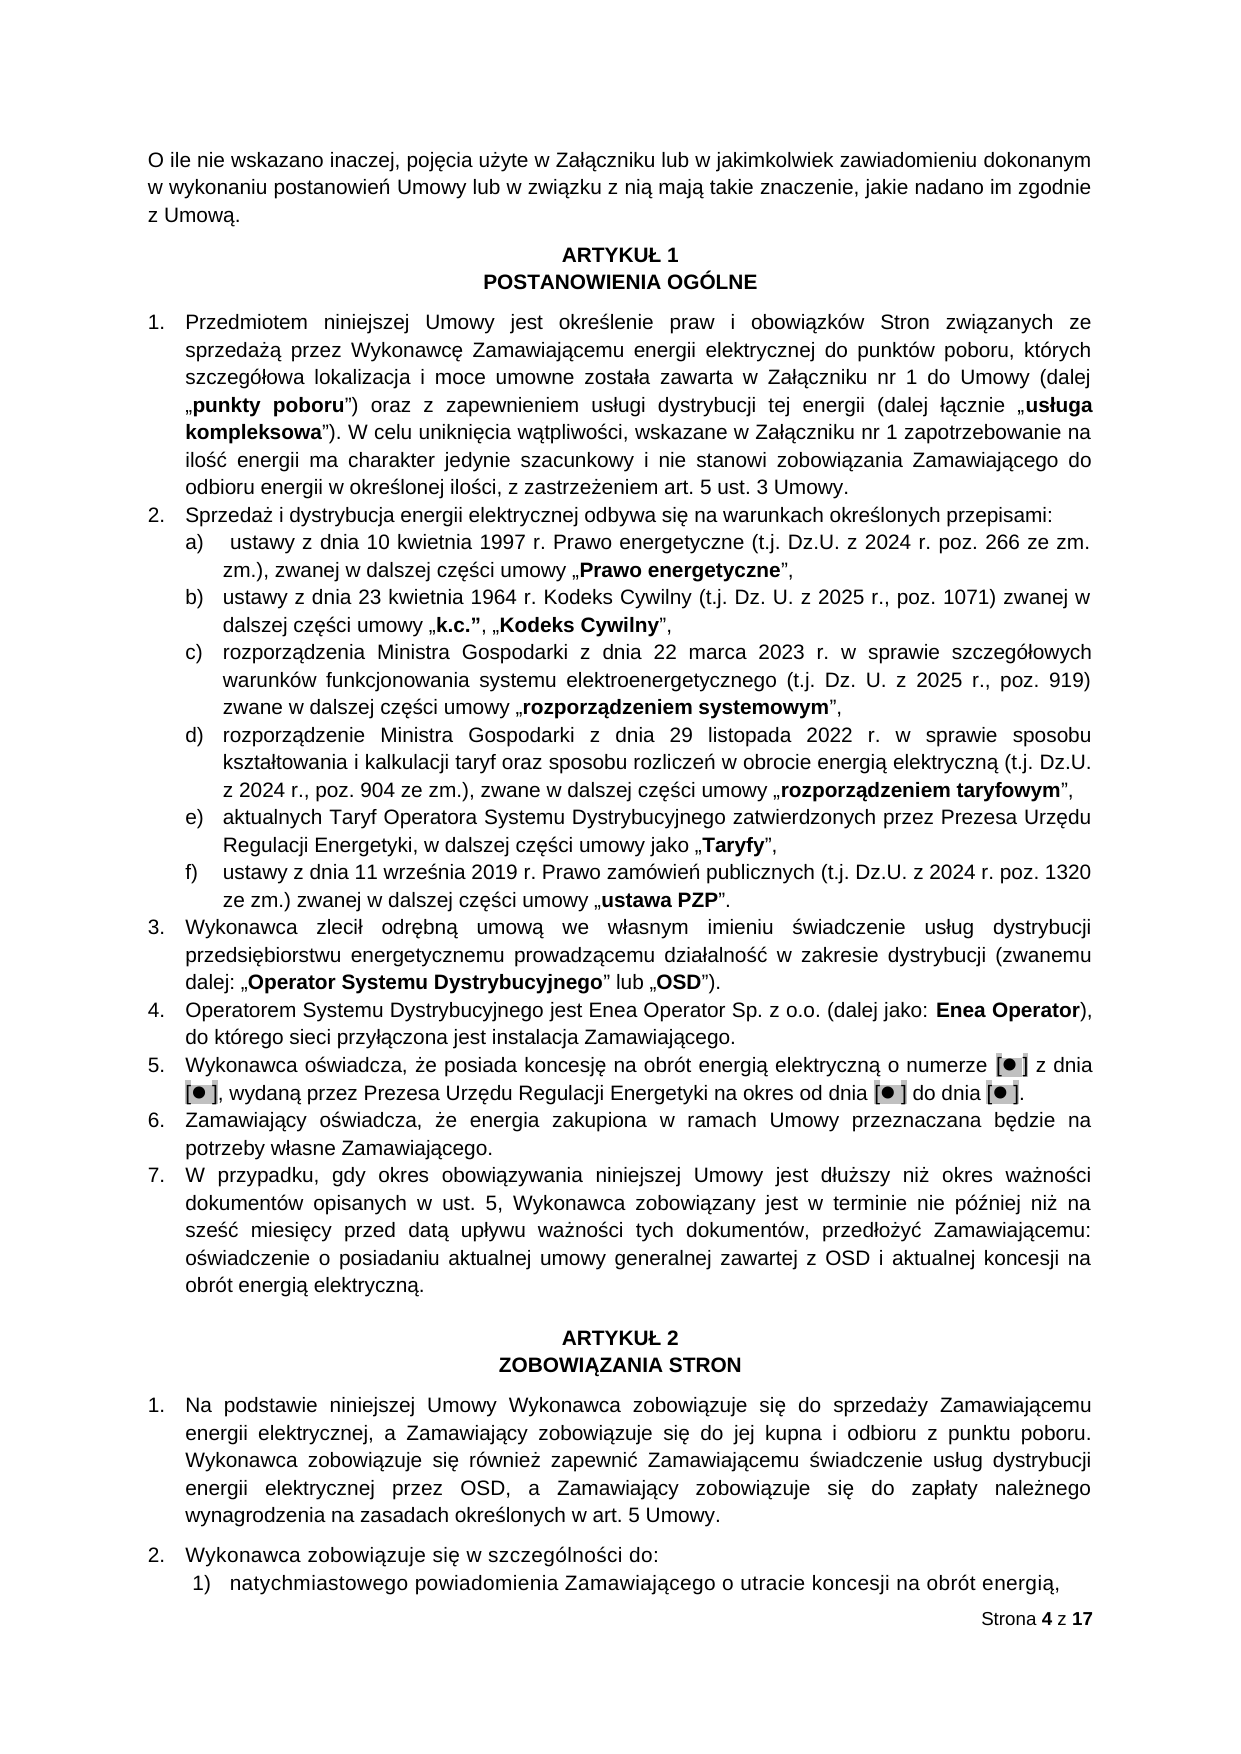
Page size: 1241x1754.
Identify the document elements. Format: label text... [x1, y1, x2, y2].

list Wykonawca oświadcza, że posiada koncesję na obrót energią elektryczną o numerze [] z dnia [], wydaną przez Prezesa Urzędu Regulacji Energetyki na okres od dnia [] do dnia []. [148, 1053, 1092, 1104]
subtitle O ile nie wskazano inaczej, pojęcia użyte w Załączniku lub w jakimkolwiek zawiadomieniu dokonanym w wykonaniu postanowień Umowy lub w związku z nią mają takie znaczenie, jakie nadano im zgodnie z Umową. [148, 148, 1092, 227]
list natychmiastowego powiadomienia Zamawiającego o utracie koncesji na obrót energią, [192, 1570, 1088, 1594]
list ustawy z dnia 10 kwietnia 1997 r. Prawo energetyczne (t.j. Dz.U. z 2024 r. poz. 266 ze zm. zm.), zwanej w dalszej części umowy „Prawo energetyczne”, [185, 530, 1092, 582]
list aktualnych Taryf Operatora Systemu Dystrybucyjnego zatwierdzonych przez Prezesa Urzędu Regulacji Energetyki, w dalszej części umowy jako „Taryfy”, [185, 805, 1092, 857]
list Zamawiający oświadcza, że energia zakupiona w ramach Umowy przeznaczana będzie na potrzeby własne Zamawiającego. [148, 1108, 1092, 1159]
list Wykonawca zlecił odrębną umową we własnym imieniu świadczenie usług dystrybucji przedsiębiorstwu energetycznemu prowadzącemu działalność w zakresie dystrybucji (zwanemu dalej: „Operator Systemu Dystrybucyjnego” lub „OSD”). [148, 915, 1092, 994]
subtitle ARTYKUŁ 1 [148, 243, 1092, 267]
subtitle ARTYKUŁ 2 [148, 1325, 1092, 1349]
subtitle POSTANOWIENIA OGÓLNE [148, 270, 1092, 294]
list rozporządzenia Ministra Gospodarki z dnia 22 marca 2023 r. w sprawie szczegółowych warunków funkcjonowania systemu elektroenergetycznego (t.j. Dz. U. z 2025 r., poz. 919) zwane w dalszej części umowy „rozporządzeniem systemowym”, [185, 640, 1092, 719]
list Przedmiotem niniejszej Umowy jest określenie praw i obowiązków Stron związanych ze sprzedażą przez Wykonawcę Zamawiającemu energii elektrycznej do punktów poboru, których szczegółowa lokalizacja i moce umowne została zawarta w Załączniku nr 1 do Umowy (dalej „punkty poboru”) oraz z zapewnieniem usługi dystrybucji tej energii (dalej łącznie „usługa kompleksowa”). W celu uniknięcia wątpliwości, wskazane w Załączniku nr 1 zapotrzebowanie na ilość energii ma charakter jedynie szacunkowy i nie stanowi zobowiązania Zamawiającego do odbioru energii w określonej ilości, z zastrzeżeniem art. 5 ust. 3 Umowy. [148, 310, 1092, 499]
list rozporządzenie Ministra Gospodarki z dnia 29 listopada 2022 r. w sprawie sposobu kształtowania i kalkulacji taryf oraz sposobu rozliczeń w obrocie energią elektryczną (t.j. Dz.U. z 2024 r., poz. 904 ze zm.), zwane w dalszej części umowy „rozporządzeniem taryfowym”, [185, 723, 1092, 802]
list Operatorem Systemu Dystrybucyjnego jest Enea Operator Sp. z o.o. (dalej jako: Enea Operator), do którego sieci przyłączona jest instalacja Zamawiającego. [148, 998, 1092, 1049]
list W przypadku, gdy okres obowiązywania niniejszej Umowy jest dłuższy niż okres ważności dokumentów opisanych w ust. 5, Wykonawca zobowiązany jest w terminie nie później niż na sześć miesięcy przed datą upływu ważności tych dokumentów, przedłożyć Zamawiającemu: oświadczenie o posiadaniu aktualnej umowy generalnej zawartej z OSD i aktualnej koncesji na obrót energią elektryczną. [148, 1163, 1092, 1297]
list ustawy z dnia 11 września 2019 r. Prawo zamówień publicznych (t.j. Dz.U. z 2024 r. poz. 1320 ze zm.) zwanej w dalszej części umowy „ustawa PZP”. [185, 860, 1092, 912]
subtitle Wykonawca zobowiązuje się w szczególności do: [148, 1543, 1092, 1567]
subtitle zobowiązania stron [148, 1353, 1092, 1377]
list ustawy z dnia 23 kwietnia 1964 r. Kodeks Cywilny (t.j. Dz. U. z 2025 r., poz. 1071) zwanej w dalszej części umowy „k.c.”, „Kodeks Cywilny”, [185, 585, 1092, 637]
list Sprzedaż i dystrybucja energii elektrycznej odbywa się na warunkach określonych przepisami: [148, 503, 1092, 527]
subtitle Na podstawie niniejszej Umowy Wykonawca zobowiązuje się do sprzedaży Zamawiającemu energii elektrycznej, a Zamawiający zobowiązuje się do jej kupna i odbioru z punktu poboru. Wykonawca zobowiązuje się również zapewnić Zamawiającemu świadczenie usług dystrybucji energii elektrycznej przez OSD, a Zamawiający zobowiązuje się do zapłaty należnego wynagrodzenia na zasadach określonych w art. 5 Umowy. [148, 1393, 1092, 1527]
